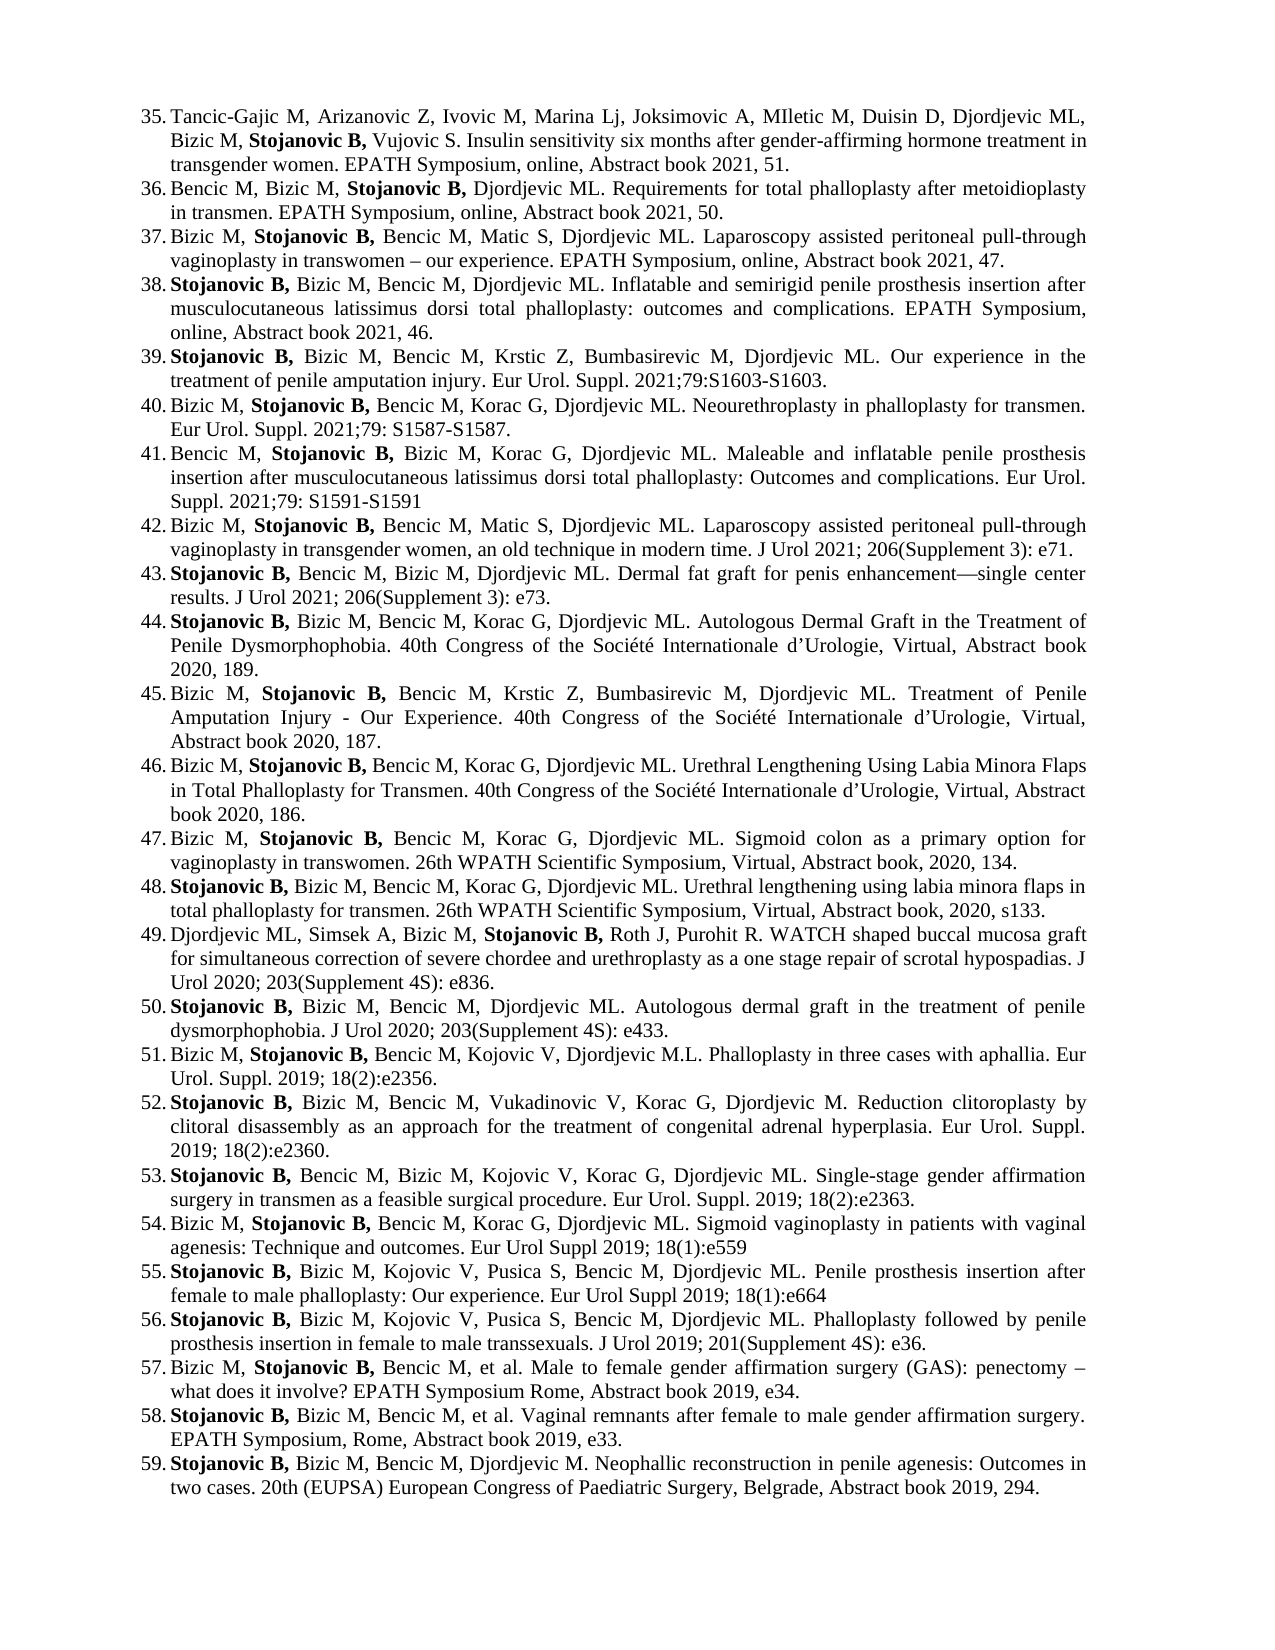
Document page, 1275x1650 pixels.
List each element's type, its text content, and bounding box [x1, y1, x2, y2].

list Bizic M, Stojanovic B, Bencic M, Korac G, Djordjevic ML. Neourethroplasty in phalloplasty for transmen. Eur Urol. Suppl. 2021;79: S1587-S1587. [141, 392, 1087, 441]
list Stojanovic B, Bizic M, Bencic M, Korac G, Djordjevic ML. Autologous Dermal Graft in the Treatment of Penile Dysmorphophobia. 40th Congress of the Société Internationale d’Urologie, Virtual, Abstract book 2020, 189. [141, 609, 1087, 681]
list Bizic M, Stojanovic B, Bencic M, Matic S, Djordjevic ML. Laparoscopy assisted peritoneal pull-through vaginoplasty in transwomen – our experience. EPATH Symposium, online, Abstract book 2021, 47. [141, 224, 1087, 272]
list Bizic M, Stojanovic B, Bencic M, Korac G, Djordjevic ML. Sigmoid vaginoplasty in patients with vaginal agenesis: Technique and outcomes. Eur Urol Suppl 2019; 18(1):e559 [141, 1211, 1087, 1259]
list Stojanovic B, Bizic M, Kojovic V, Pusica S, Bencic M, Djordjevic ML. Penile prosthesis insertion after female to male phalloplasty: Our experience. Eur Urol Suppl 2019; 18(1):e664 [141, 1259, 1087, 1307]
list Stojanovic B, Bizic M, Bencic M, Djordjevic ML. Inflatable and semirigid penile prosthesis insertion after musculocutaneous latissimus dorsi total phalloplasty: outcomes and complications. EPATH Symposium, online, Abstract book 2021, 46. [141, 272, 1087, 344]
list Stojanovic B, Bizic M, Bencic M, Djordjevic ML. Autologous dermal graft in the treatment of penile dysmorphophobia. J Urol 2020; 203(Supplement 4S): e433. [141, 994, 1087, 1042]
list Stojanovic B, Bizic M, Bencic M, Vukadinovic V, Korac G, Djordjevic M. Reduction clitoroplasty by clitoral disassembly as an approach for the treatment of congenital adrenal hyperplasia. Eur Urol. Suppl. 2019; 18(2):e2360. [141, 1090, 1087, 1162]
list Djordjevic ML, Simsek A, Bizic M, Stojanovic B, Roth J, Purohit R. WATCH shaped buccal mucosa graft for simultaneous correction of severe chordee and urethroplasty as a one stage repair of scrotal hypospadias. J Urol 2020; 203(Supplement 4S): e836. [141, 922, 1087, 994]
list Tancic-Gajic M, Arizanovic Z, Ivovic M, Marina Lj, Joksimovic A, MIletic M, Duisin D, Djordjevic ML, Bizic M, Stojanovic B, Vujovic S. Insulin sensitivity six months after gender-affirming hormone treatment in transgender women. EPATH Symposium, online, Abstract book 2021, 51. [141, 104, 1087, 176]
list Stojanovic B, Bizic M, Bencic M, Djordjevic M. Neophallic reconstruction in penile agenesis: Outcomes in two cases. 20th (EUPSA) European Congress of Paediatric Surgery, Belgrade, Abstract book 2019, 294. [141, 1451, 1087, 1499]
list Bizic M, Stojanovic B, Bencic M, Kojovic V, Djordjevic M.L. Phalloplasty in three cases with aphallia. Eur Urol. Suppl. 2019; 18(2):e2356. [141, 1042, 1087, 1090]
list Bencic M, Bizic M, Stojanovic B, Djordjevic ML. Requirements for total phalloplasty after metoidioplasty in transmen. EPATH Symposium, online, Abstract book 2021, 50. [141, 176, 1087, 224]
list Bencic M, Stojanovic B, Bizic M, Korac G, Djordjevic ML. Maleable and inflatable penile prosthesis insertion after musculocutaneous latissimus dorsi total phalloplasty: Outcomes and complications. Eur Urol. Suppl. 2021;79: S1591-S1591 [141, 441, 1087, 513]
list Stojanovic B, Bizic M, Kojovic V, Pusica S, Bencic M, Djordjevic ML. Phalloplasty followed by penile prosthesis insertion in female to male transsexuals. J Urol 2019; 201(Supplement 4S): e36. [141, 1307, 1087, 1355]
list Stojanovic B, Bizic M, Bencic M, Korac G, Djordjevic ML. Urethral lengthening using labia minora flaps in total phalloplasty for transmen. 26th WPATH Scientific Symposium, Virtual, Abstract book, 2020, s133. [141, 874, 1087, 922]
list Stojanovic B, Bizic M, Bencic M, et al. Vaginal remnants after female to male gender affirmation surgery. EPATH Symposium, Rome, Abstract book 2019, e33. [141, 1403, 1087, 1451]
list Stojanovic B, Bizic M, Bencic M, Krstic Z, Bumbasirevic M, Djordjevic ML. Our experience in the treatment of penile amputation injury. Eur Urol. Suppl. 2021;79:S1603-S1603. [141, 344, 1087, 392]
list Bizic M, Stojanovic B, Bencic M, Korac G, Djordjevic ML. Sigmoid colon as a primary option for vaginoplasty in transwomen. 26th WPATH Scientific Symposium, Virtual, Abstract book, 2020, 134. [141, 826, 1087, 874]
list Stojanovic B, Bencic M, Bizic M, Djordjevic ML. Dermal fat graft for penis enhancement—single center results. J Urol 2021; 206(Supplement 3): e73. [141, 561, 1087, 609]
list Bizic M, Stojanovic B, Bencic M, et al. Male to female gender affirmation surgery (GAS): penectomy – what does it involve? EPATH Symposium Rome, Abstract book 2019, e34. [141, 1355, 1087, 1403]
list Bizic M, Stojanovic B, Bencic M, Korac G, Djordjevic ML. Urethral Lengthening Using Labia Minora Flaps in Total Phalloplasty for Transmen. 40th Congress of the Société Internationale d’Urologie, Virtual, Abstract book 2020, 186. [141, 753, 1087, 826]
list Bizic M, Stojanovic B, Bencic M, Krstic Z, Bumbasirevic M, Djordjevic ML. Treatment of Penile Amputation Injury - Our Experience. 40th Congress of the Société Internationale d’Urologie, Virtual, Abstract book 2020, 187. [141, 681, 1087, 753]
list Bizic M, Stojanovic B, Bencic M, Matic S, Djordjevic ML. Laparoscopy assisted peritoneal pull-through vaginoplasty in transgender women, an old technique in modern time. J Urol 2021; 206(Supplement 3): e71. [141, 513, 1087, 561]
list Stojanovic B, Bencic M, Bizic M, Kojovic V, Korac G, Djordjevic ML. Single-stage gender affirmation surgery in transmen as a feasible surgical procedure. Eur Urol. Suppl. 2019; 18(2):e2363. [141, 1162, 1087, 1211]
